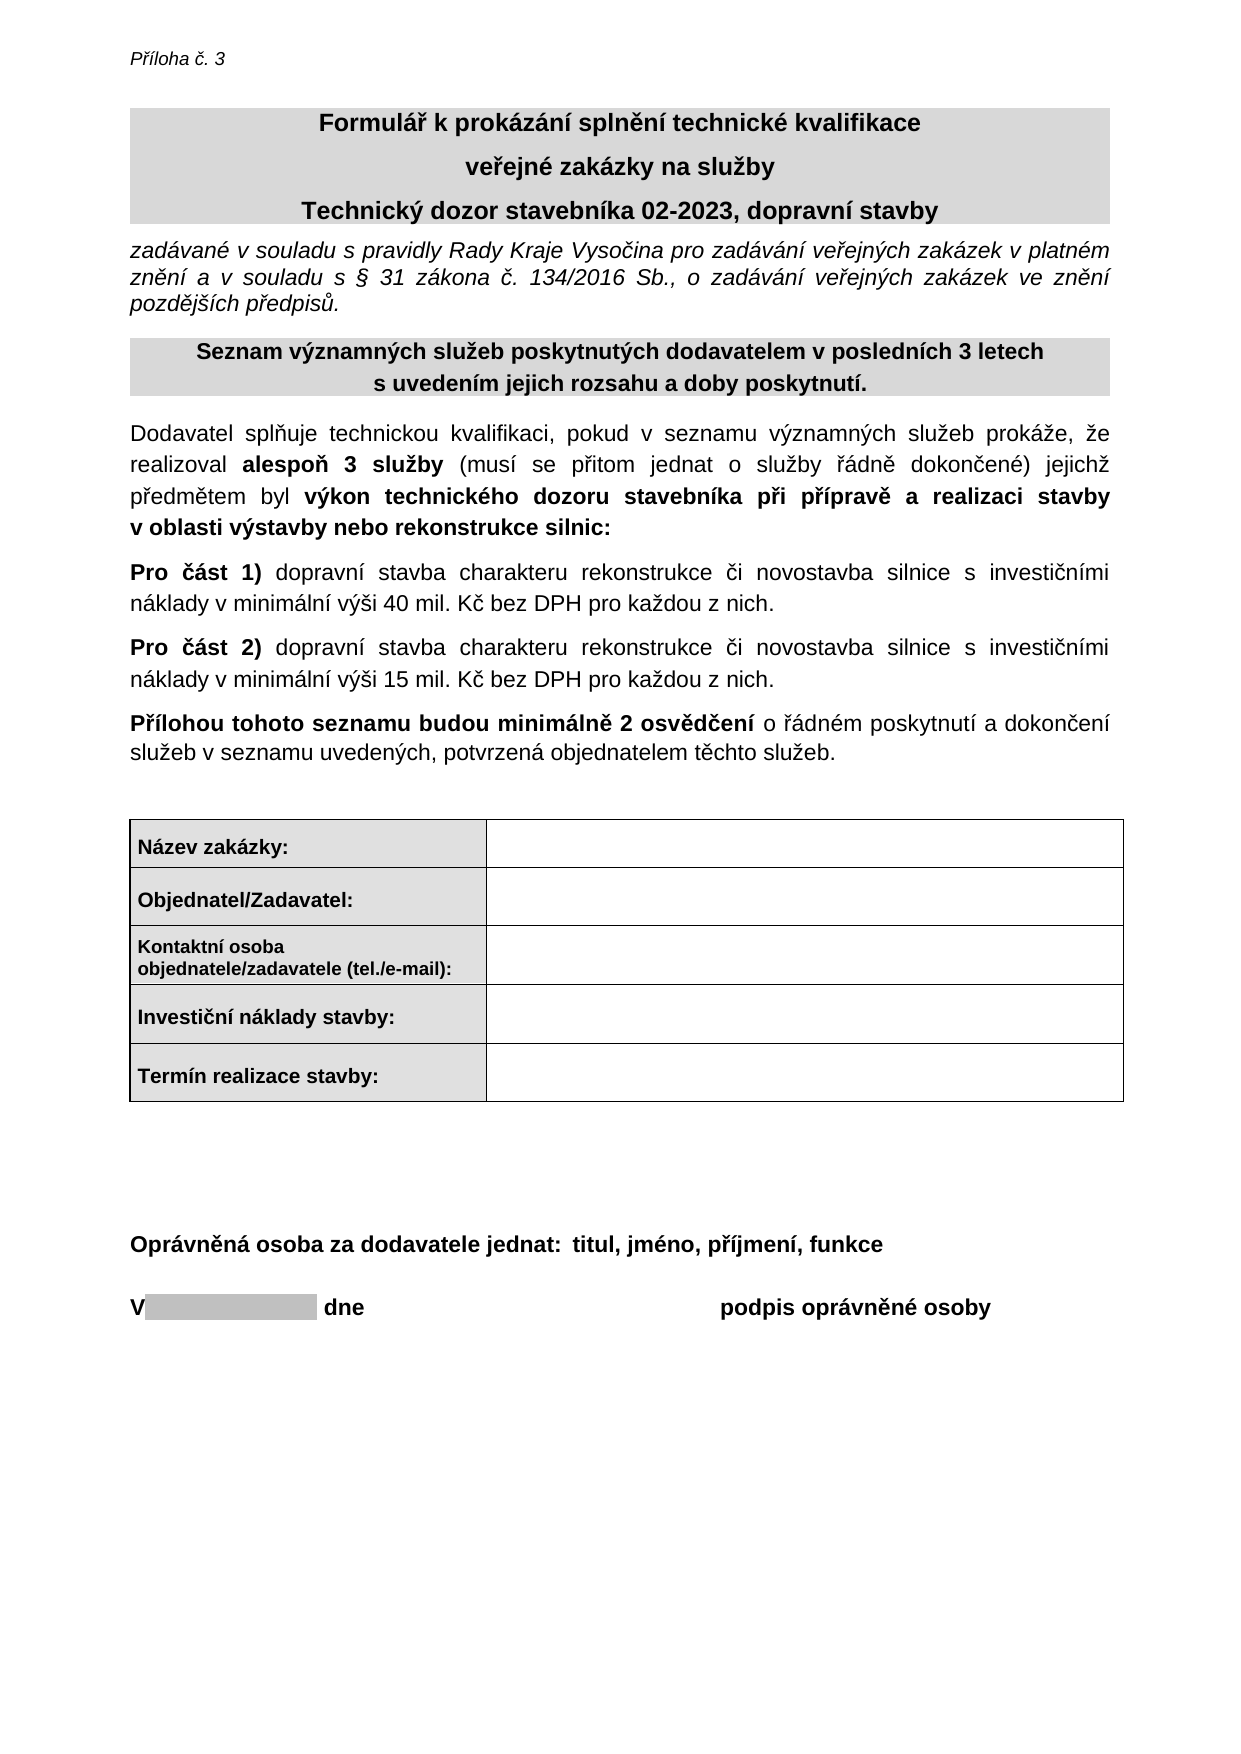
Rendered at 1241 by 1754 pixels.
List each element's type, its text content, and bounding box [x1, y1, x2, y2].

table_cell Kontaktní osoba objednatele/zadavatele (tel./e-mail): [131, 926, 486, 983]
table_cell [487, 868, 1123, 925]
table_cell Objednatel/Zadavatel: [131, 868, 486, 925]
table_header [487, 820, 1123, 867]
table_cell [487, 926, 1123, 983]
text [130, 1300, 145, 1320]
table_cell [487, 985, 1123, 1043]
text V dne podpis oprávněné osoby [317, 1294, 1110, 1320]
table_cell Termín realizace stavby: [131, 1044, 486, 1101]
text veřejné zakázky na služby [130, 152, 1110, 181]
text Seznam významných služeb poskytnutých dodavatelem v posledních 3 letech s uvedením jejich rozsahu a doby poskytnutí. [130, 338, 1110, 396]
text Pro část 1) dopravní stavba charakteru rekonstrukce či novostavba silnice s investičními náklady v minimální výši 40 mil. Kč bez DPH pro každou z nich. [130, 558, 1110, 616]
table_cell [487, 1044, 1123, 1101]
text zadávané v souladu s pravidly Rady Kraje Vysočina pro zadávání veřejných zakázek v platném znění a v souladu s § 31 zákona č. 134/2016 Sb., o zadávání veřejných zakázek ve znění pozdějších předpisů. [130, 237, 1110, 316]
table_cell Investiční náklady stavby: [131, 985, 486, 1043]
text Pro část 2) dopravní stavba charakteru rekonstrukce či novostavba silnice s investičními náklady v minimální výši 15 mil. Kč bez DPH pro každou z nich. [130, 634, 1110, 692]
text Dodavatel splňuje technickou kvalifikaci, pokud v seznamu významných služeb prokáže, že realizoval alespoň 3 služby (musí se přitom jednat o služby řádně dokončené) jejichž předmětem byl výkon technického dozoru stavebníka při přípravě a realizaci stavby v oblasti výstavby nebo rekonstrukce silnic: [130, 420, 1110, 541]
table_header Název zakázky: [131, 820, 486, 867]
text Technický dozor stavebníka 02-2023, dopravní stavby [130, 196, 1110, 224]
text Oprávněná osoba za dodavatele jednat: titul, jméno, příjmení, funkce [130, 1231, 1110, 1257]
text Přílohou tohoto seznamu budou minimálně 2 osvědčení o řádném poskytnutí a dokončení služeb v seznamu uvedených, potvrzená objednatelem těchto služeb. [130, 710, 1110, 765]
text Formulář k prokázání splnění technické kvalifikace [130, 108, 1110, 136]
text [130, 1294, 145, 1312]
